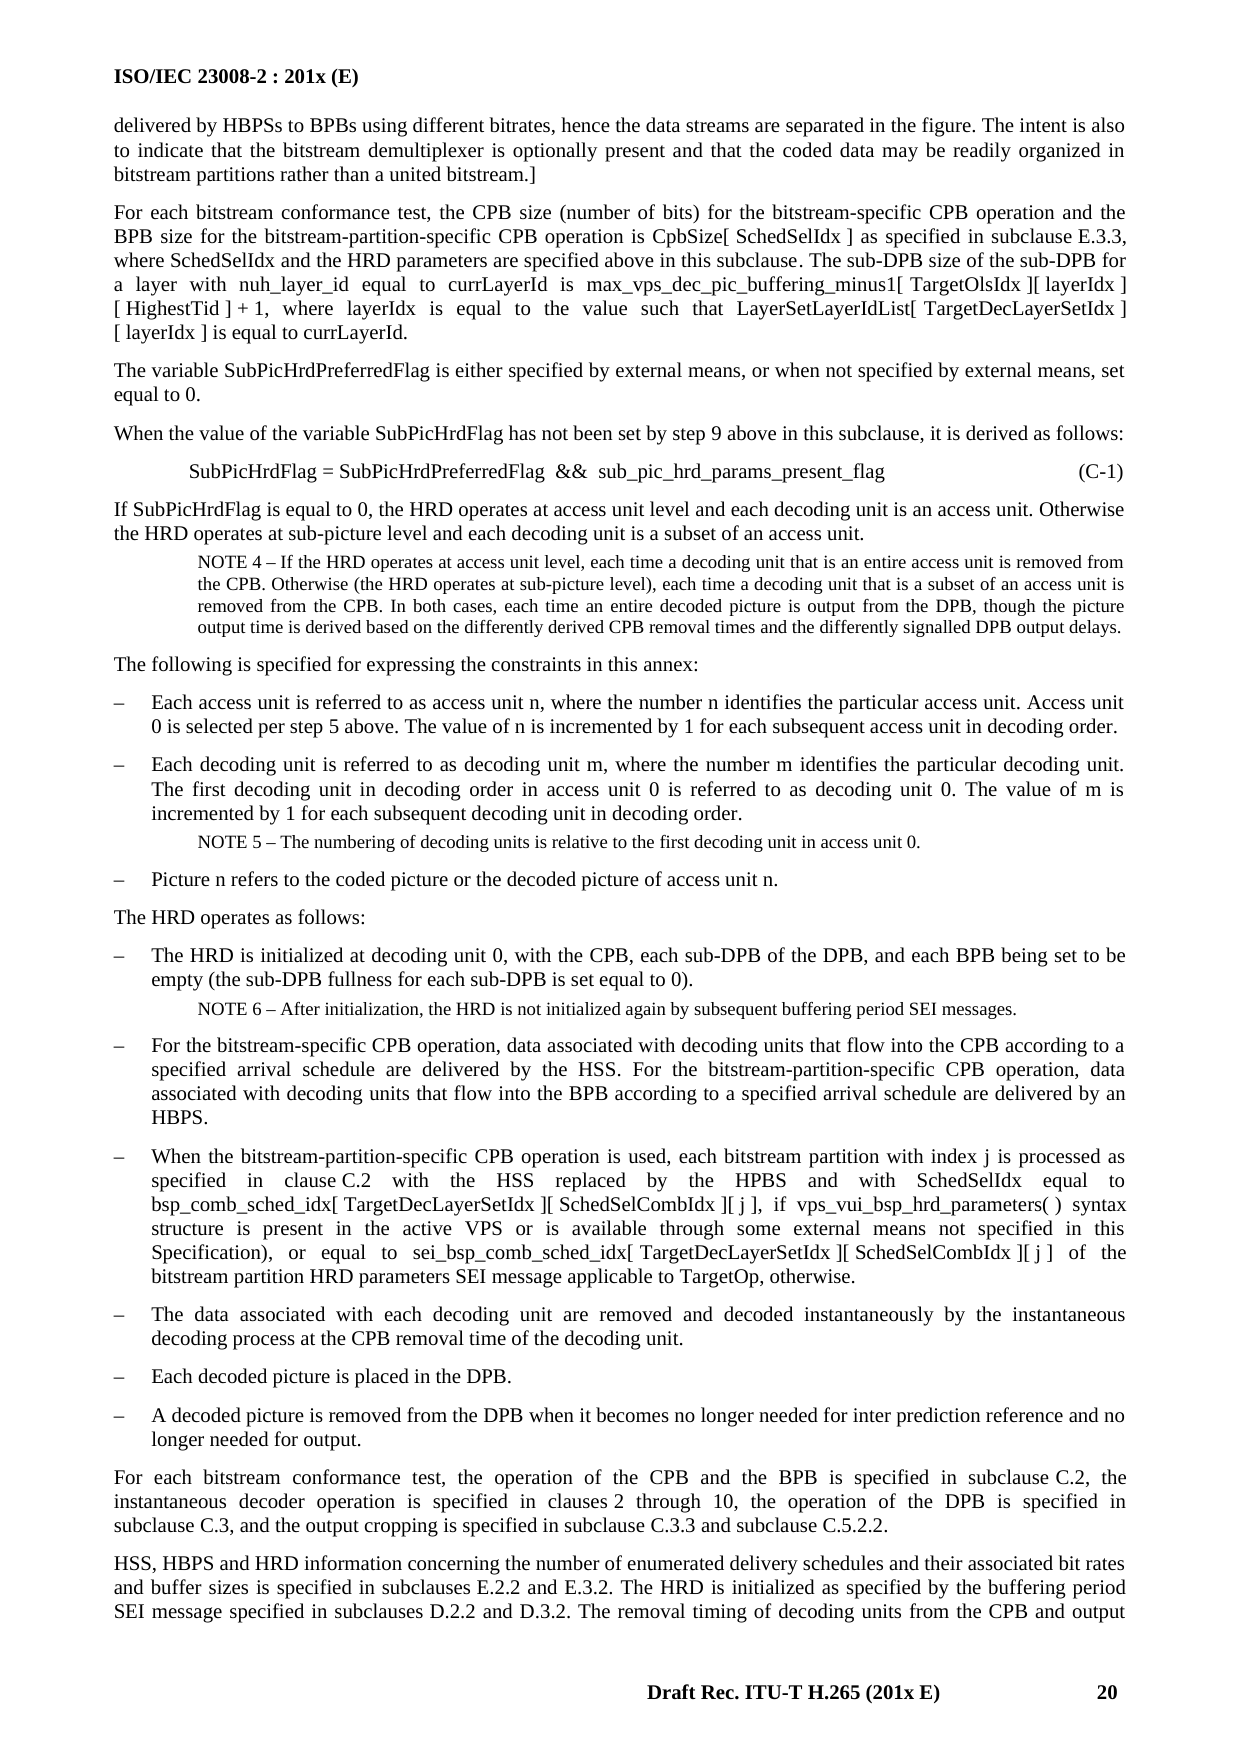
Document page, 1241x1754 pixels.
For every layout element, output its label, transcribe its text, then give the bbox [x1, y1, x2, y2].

text – Each access unit is referred to as access unit n, where the number n identifies the particular access unit. Access unit 0 is selected per step 5 above. The value of n is incremented by 1 for each subsequent access unit in decoding order. [113, 690, 1127, 738]
text – Each decoded picture is placed in the DPB. [113, 1364, 1127, 1388]
text – Picture n refers to the coded picture or the decoded picture of access unit n. [113, 867, 1127, 891]
text If SubPicHrdFlag is equal to 0, the HRD operates at access unit level and each decoding unit is an access unit. Otherwise the HRD operates at sub-picture level and each decoding unit is a subset of an access unit. [113, 497, 1127, 545]
text – When the bitstream-partition-specific CPB operation is used, each bitstream partition with index j is processed as specified in clause C.2 with the HSS replaced by the HPBS and with SchedSelIdx equal to bsp_comb_sched_idx[ TargetDecLayerSetIdx ][ SchedSelCombIdx ][ j ], if vps_vui_bsp_hrd_parameters( ) syntax structure is present in the active VPS or is available through some external means not specified in this Specification), or equal to sei_bsp_comb_sched_idx[ TargetDecLayerSetIdx ][ SchedSelCombIdx ][ j ] of the bitstream partition HRD parameters SEI message applicable to TargetOp, otherwise. [113, 1143, 1127, 1288]
text NOTE 5 – The numbering of decoding units is relative to the first decoding unit in access unit 0. [197, 831, 1127, 852]
text NOTE 4 – If the HRD operates at access unit level, each time a decoding unit that is an entire access unit is removed from the CPB. Otherwise (the HRD operates at sub-picture level), each time a decoding unit that is a subset of an access unit is removed from the CPB. In both cases, each time an entire decoded picture is output from the DPB, though the picture output time is derived based on the differently derived CPB removal times and the differently signalled DPB output delays. [197, 551, 1127, 638]
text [113, 113, 1127, 186]
text The following is specified for expressing the constraints in this annex: [113, 652, 1127, 676]
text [113, 1551, 1127, 1623]
text For each bitstream conformance test, the operation of the CPB and the BPB is specified in subclause C.2, the instantaneous decoder operation is specified in clauses 2 through 10, the operation of the DPB is specified in subclause C.3, and the output cropping is specified in subclause C.3.3 and subclause C.5.2.2. [113, 1465, 1127, 1537]
text When the value of the variable SubPicHrdFlag has not been set by step 9 above in this subclause, it is derived as follows: [113, 421, 1127, 445]
text – Each decoding unit is referred to as decoding unit m, where the number m identifies the particular decoding unit. The first decoding unit in decoding order in access unit 0 is referred to as decoding unit 0. The value of m is incremented by 1 for each subsequent decoding unit in decoding order. [113, 752, 1127, 824]
text – For the bitstream-specific CPB operation, data associated with decoding units that flow into the CPB according to a specified arrival schedule are delivered by the HSS. For the bitstream-partition-specific CPB operation, data associated with decoding units that flow into the BPB according to a specified arrival schedule are delivered by an HBPS. [113, 1033, 1127, 1129]
text The variable SubPicHrdPreferredFlag is either specified by external means, or when not specified by external means, set equal to 0. [113, 358, 1127, 406]
text SubPicHrdFlag = SubPicHrdPreferredFlag && sub_pic_hrd_params_present_flag (C-1) [188, 459, 1127, 483]
text – The data associated with each decoding unit are removed and decoded instantaneously by the instantaneous decoding process at the CPB removal time of the decoding unit. [113, 1302, 1127, 1350]
text – The HRD is initialized at decoding unit 0, with the CPB, each sub-DPB of the DPB, and each BPB being set to be empty (the sub-DPB fullness for each sub-DPB is set equal to 0). [113, 943, 1127, 991]
text For each bitstream conformance test, the CPB size (number of bits) for the bitstream-specific CPB operation and the BPB size for the bitstream-partition-specific CPB operation is CpbSize[ SchedSelIdx ] as specified in subclause E.3.3, where SchedSelIdx and the HRD parameters are specified above in this subclause. The sub-DPB size of the sub-DPB for a layer with nuh_layer_id equal to currLayerId is max_vps_dec_pic_buffering_minus1[ TargetOlsIdx ][ layerIdx ][ HighestTid ] + 1, where layerIdx is equal to the value such that LayerSetLayerIdList[ TargetDecLayerSetIdx ][ layerIdx ] is equal to currLayerId. [113, 200, 1127, 344]
text The HRD operates as follows: [113, 905, 1127, 929]
text NOTE 6 – After initialization, the HRD is not initialized again by subsequent buffering period SEI messages. [197, 997, 1127, 1019]
text – A decoded picture is removed from the DPB when it becomes no longer needed for inter prediction reference and no longer needed for output. [113, 1403, 1127, 1451]
